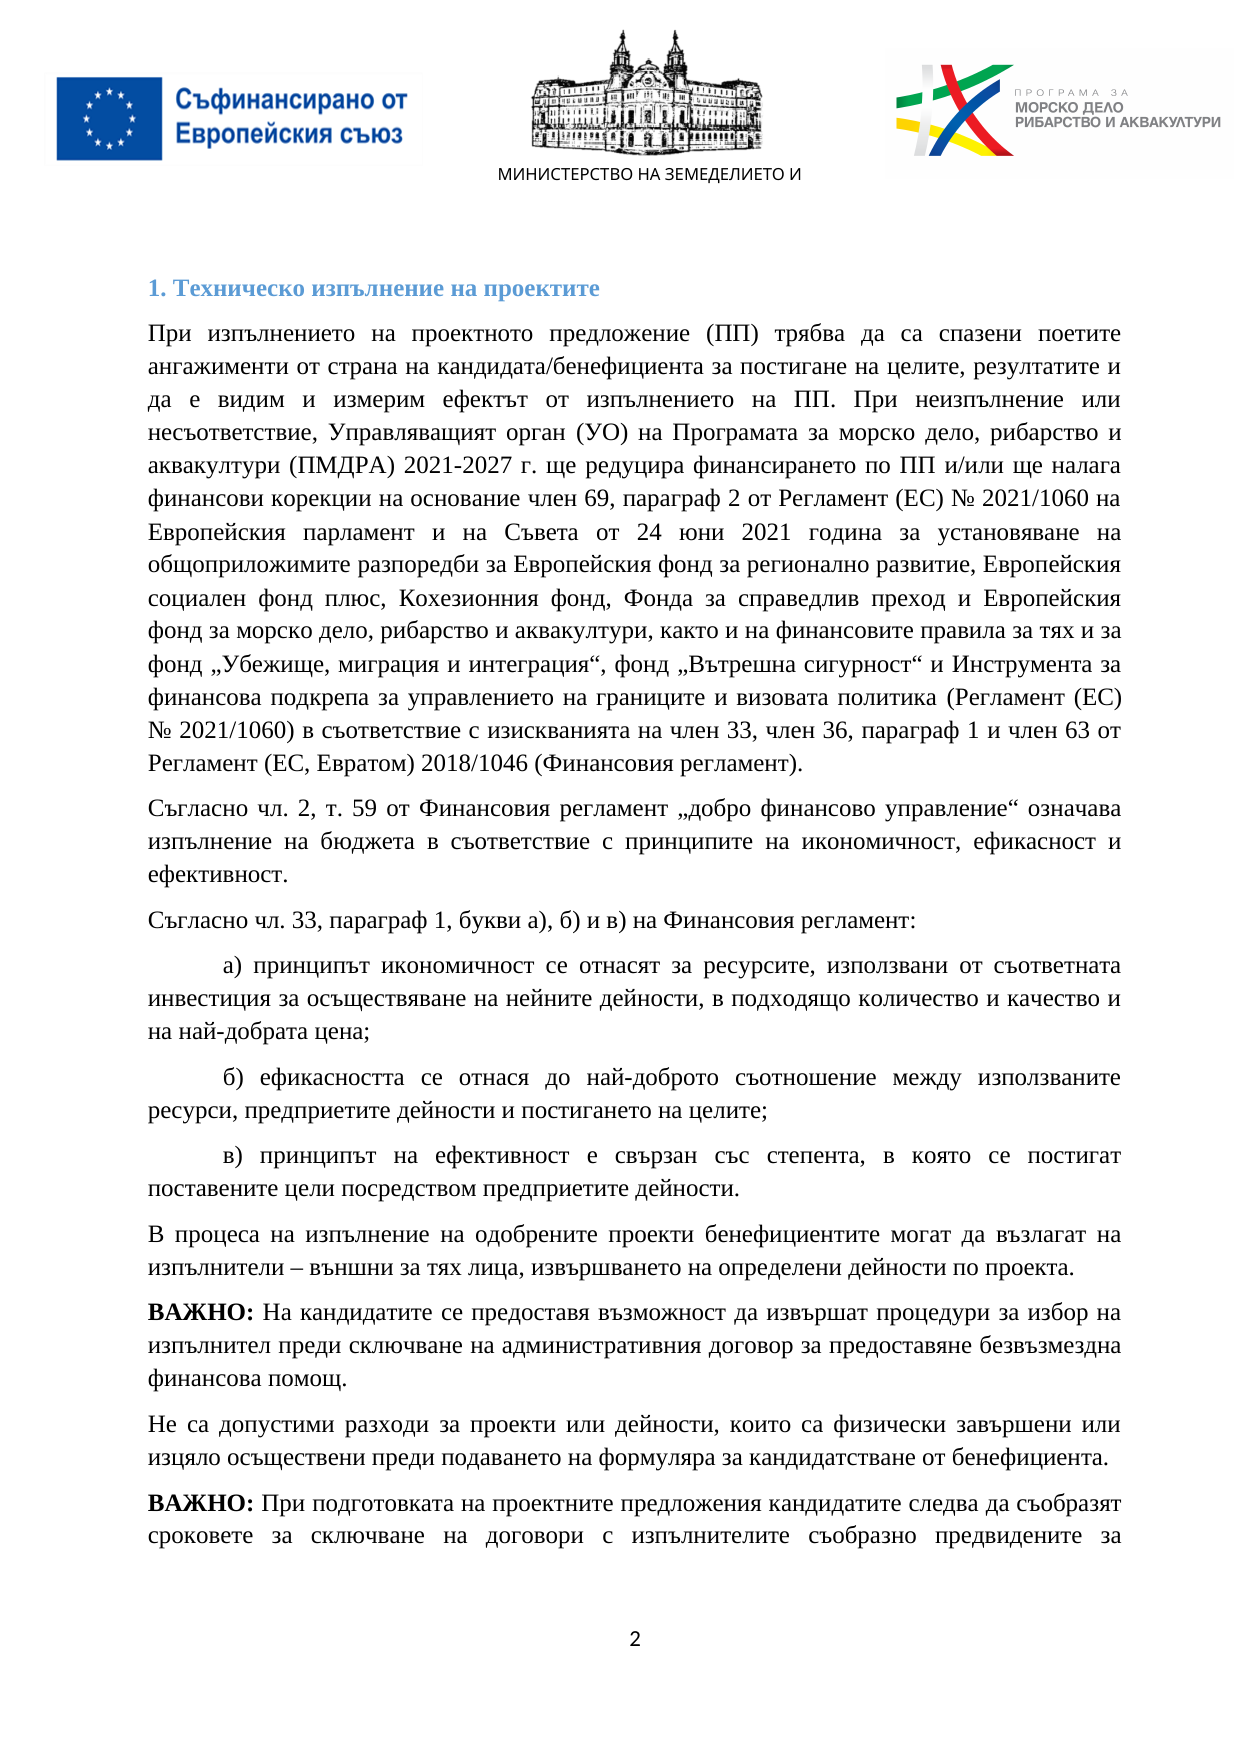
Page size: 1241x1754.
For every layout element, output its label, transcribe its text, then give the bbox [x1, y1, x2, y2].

text Съгласно чл. 33, параграф 1, букви а), б) и в) на Финансовия регламент: [148, 905, 1122, 933]
text При изпълнението на проектното предложение (ПП) трябва да са спазени поетите ангажименти от страна на кандидата/бенефициента за постигане на целите, резултатите и да е видим и измерим ефектът от изпълнението на ПП. При неизпълнение или несъответствие, Управляващият орган (УО) на Програмата за морско дело, рибарство и аквакултури (ПМДРА) 2021-2027 г. ще редуцира финансирането по ПП и/или ще налага финансови корекции на основание член 69, параграф 2 от Регламент (ЕС) № 2021/1060 на Европейския парламент и на Съвета от 24 юни 2021 година за установяване на общоприложимите разпоредби за Европейския фонд за регионално развитие, Европейския социален фонд плюс, Кохезионния фонд, Фонда за справедлив преход и Европейския фонд за морско дело, рибарство и аквакултури, както и на финансовите правила за тях и за фонд „Убежище, миграция и интеграция“, фонд „Вътрешна сигурност“ и Инструмента за финансова подкрепа за управлението на границите и визовата политика (Регламент (ЕС) № 2021/1060) в съответствие с изискванията на член 33, член 36, параграф 1 и член 63 от Регламент (ЕС, Евратом) 2018/1046 (Финансовия регламент). [148, 318, 1122, 776]
text 1. Техническо изпълнение на проектите [148, 273, 1122, 302]
picture [885, 48, 1234, 179]
picture [44, 72, 424, 167]
text В процеса на изпълнение на одобрените проекти бенефициентите могат да възлагат на изпълнители – външни за тях лица, извършването на определени дейности по проекта. [148, 1219, 1122, 1281]
text а) принципът икономичност се отнасят за ресурсите, използвани от съответната инвестиция за осъществяване на нейните дейности, в подходящо количество и качество и на най-добрата цена; [148, 950, 1122, 1045]
text в) принципът на ефективност е свързан със степента, в която се постигат поставените цели посредством предприетите дейности. [148, 1140, 1122, 1202]
text Съгласно чл. 2, т. 59 от Финансовия регламент „добро финансово управление“ означава изпълнение на бюджета в съответствие с принципите на икономичност, ефикасност и ефективност. [148, 793, 1122, 888]
picture [525, 26, 769, 158]
text ВАЖНО: На кандидатите се предоставя възможност да извършат процедури за избор на изпълнител преди сключване на административния договор за предоставяне безвъзмездна финансова помощ. [148, 1297, 1122, 1392]
text Не са допустими разходи за проекти или дейности, които са физически завършени или изцяло осъществени преди подаването на формуляра за кандидатстване от бенефициента. [148, 1409, 1122, 1471]
text б) ефикасността се отнася до най-доброто съотношение между използваните ресурси, предприетите дейности и постигането на целите; [148, 1062, 1122, 1124]
